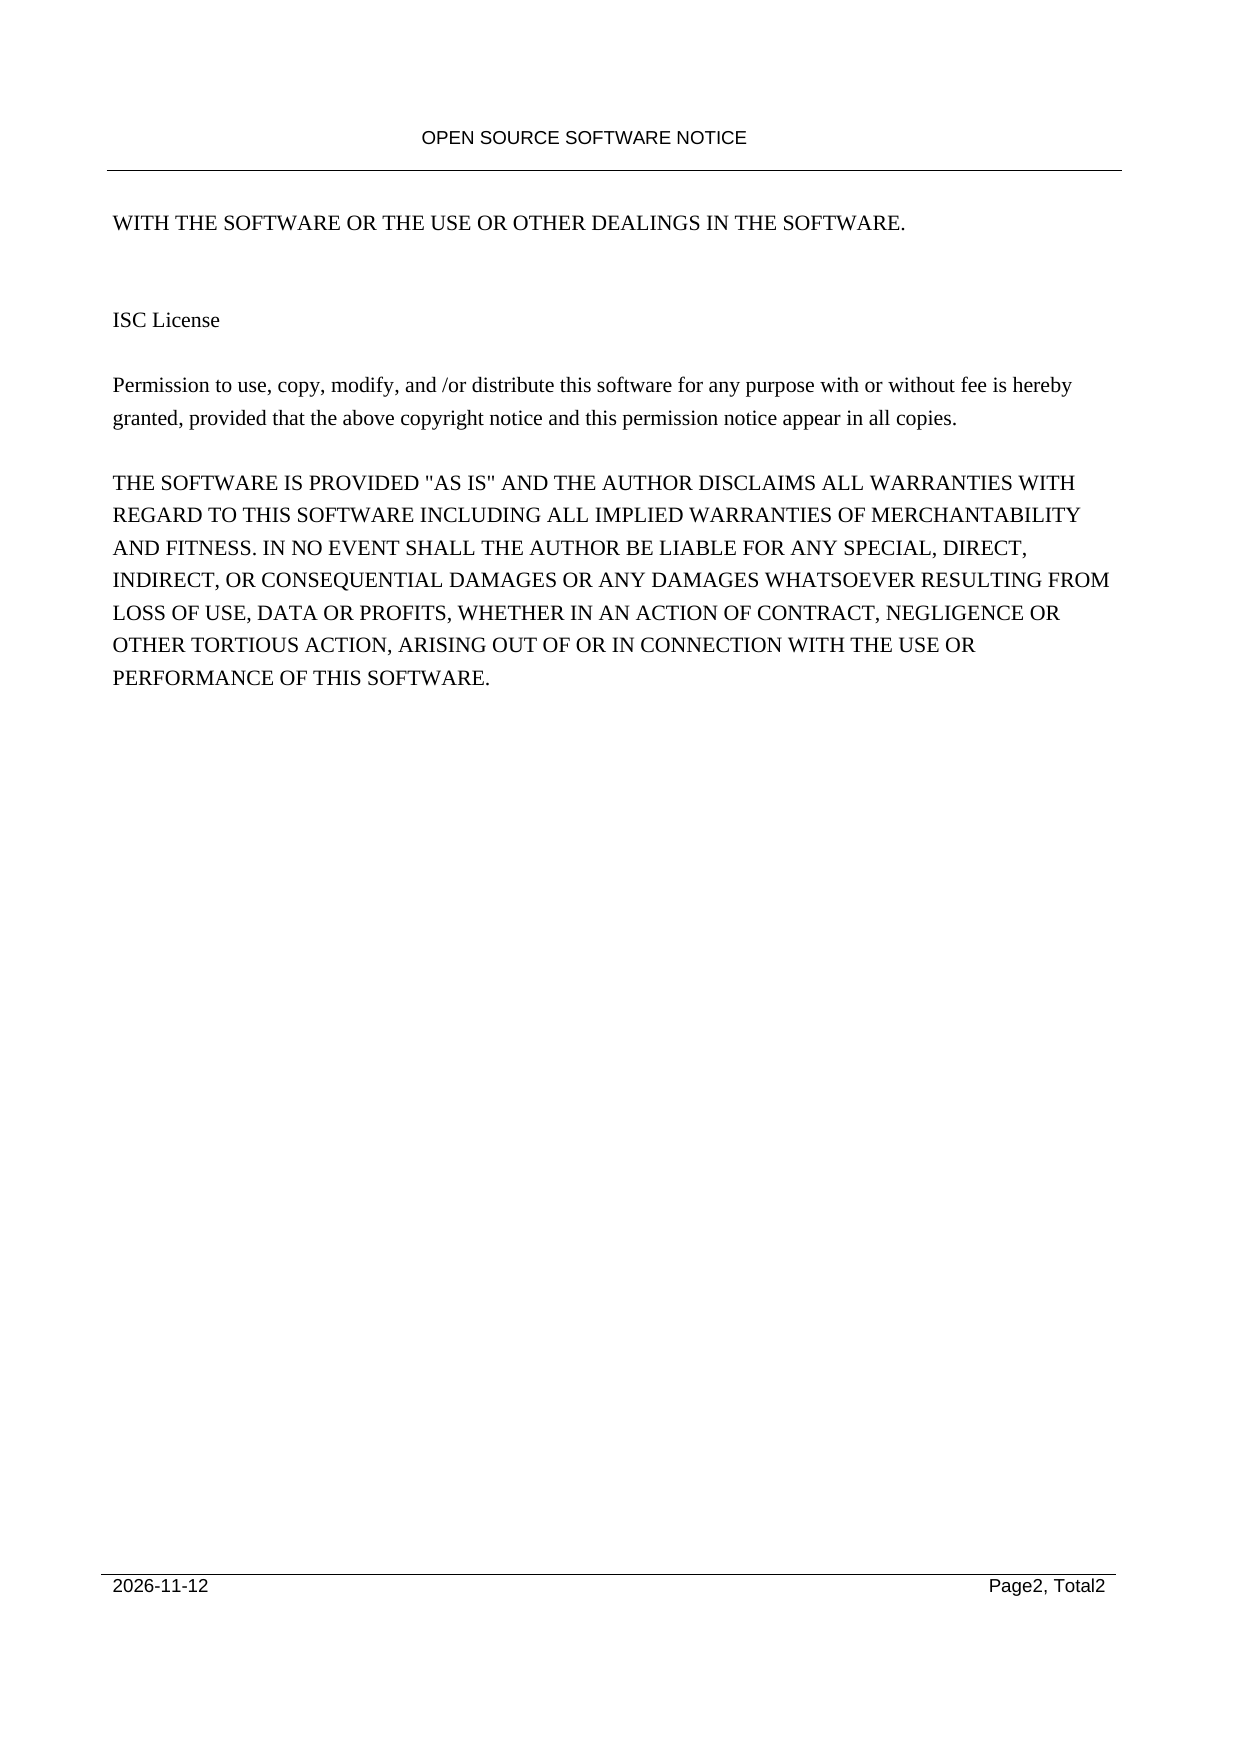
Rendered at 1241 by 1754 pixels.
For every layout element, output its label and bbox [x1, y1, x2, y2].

text [112, 206, 1128, 726]
